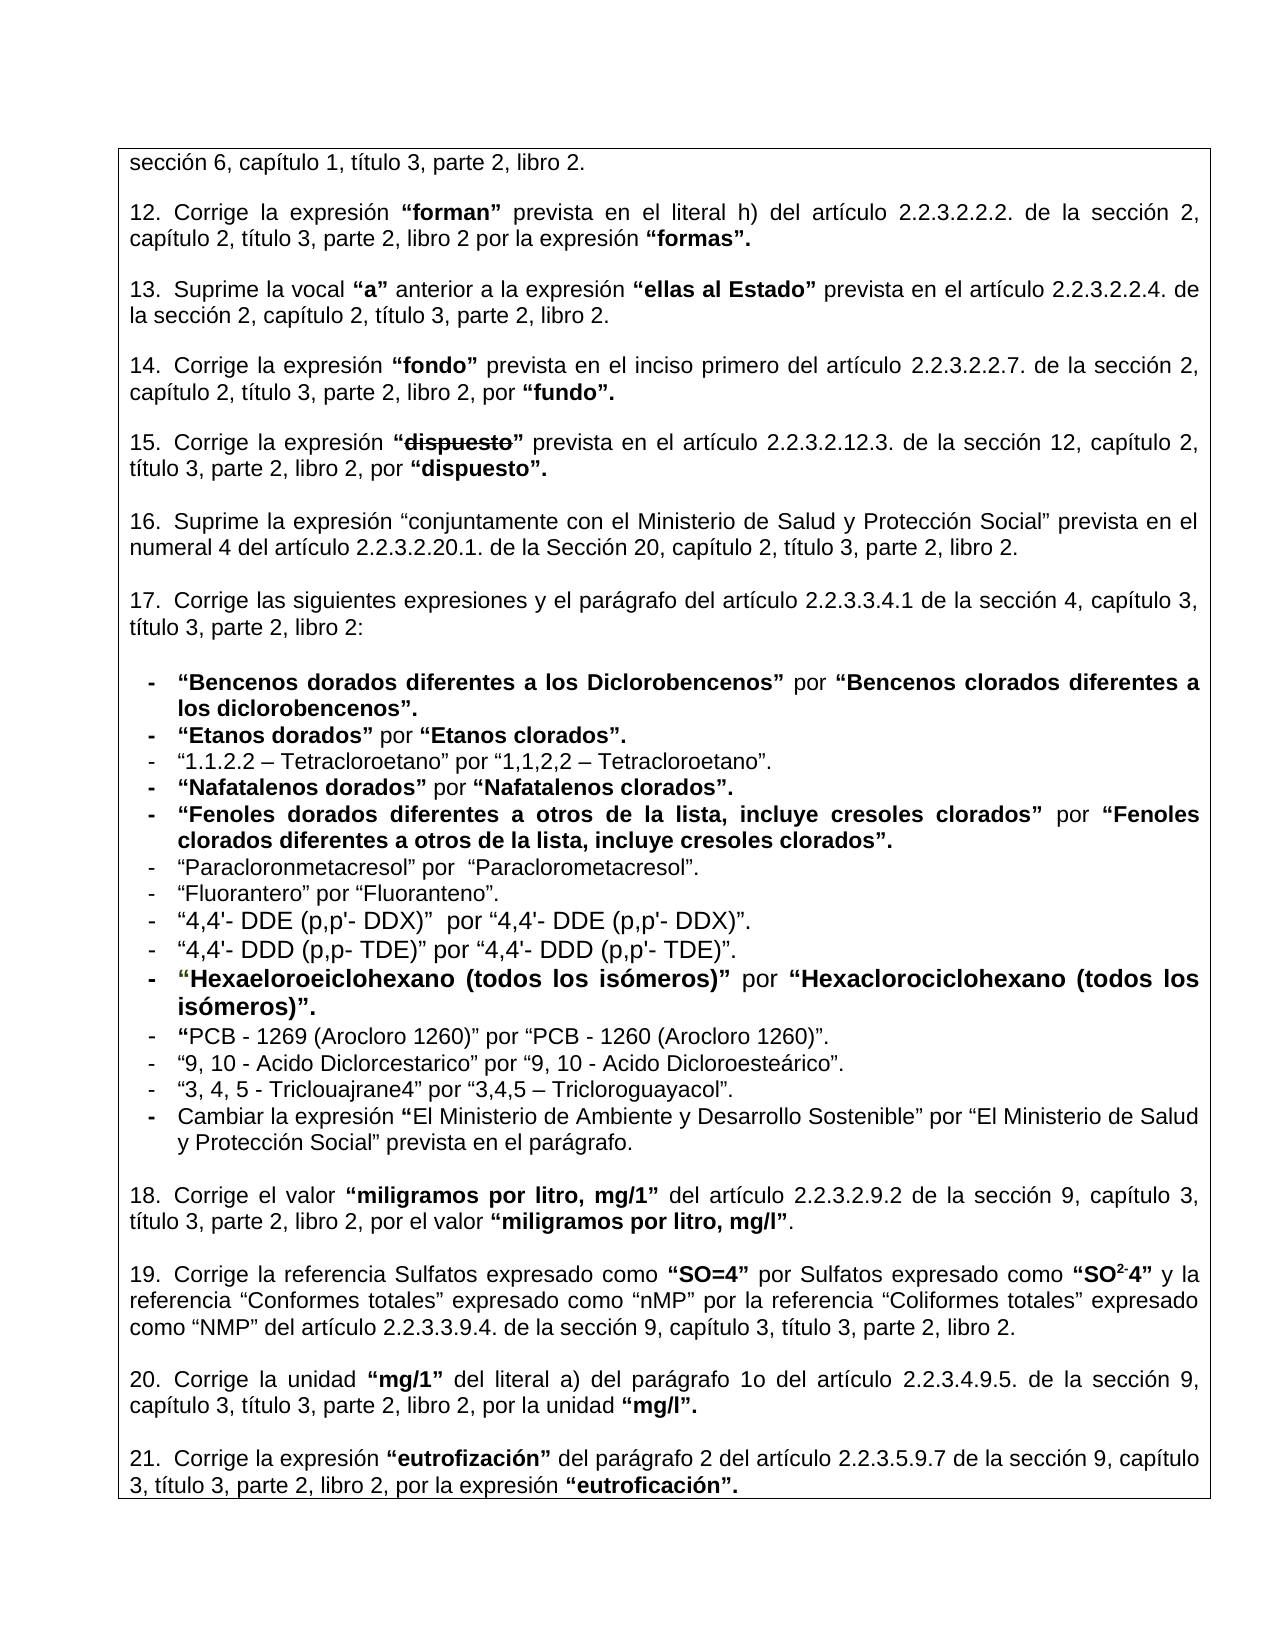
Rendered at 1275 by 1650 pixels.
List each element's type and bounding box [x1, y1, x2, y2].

table_header [119, 149, 1210, 1498]
